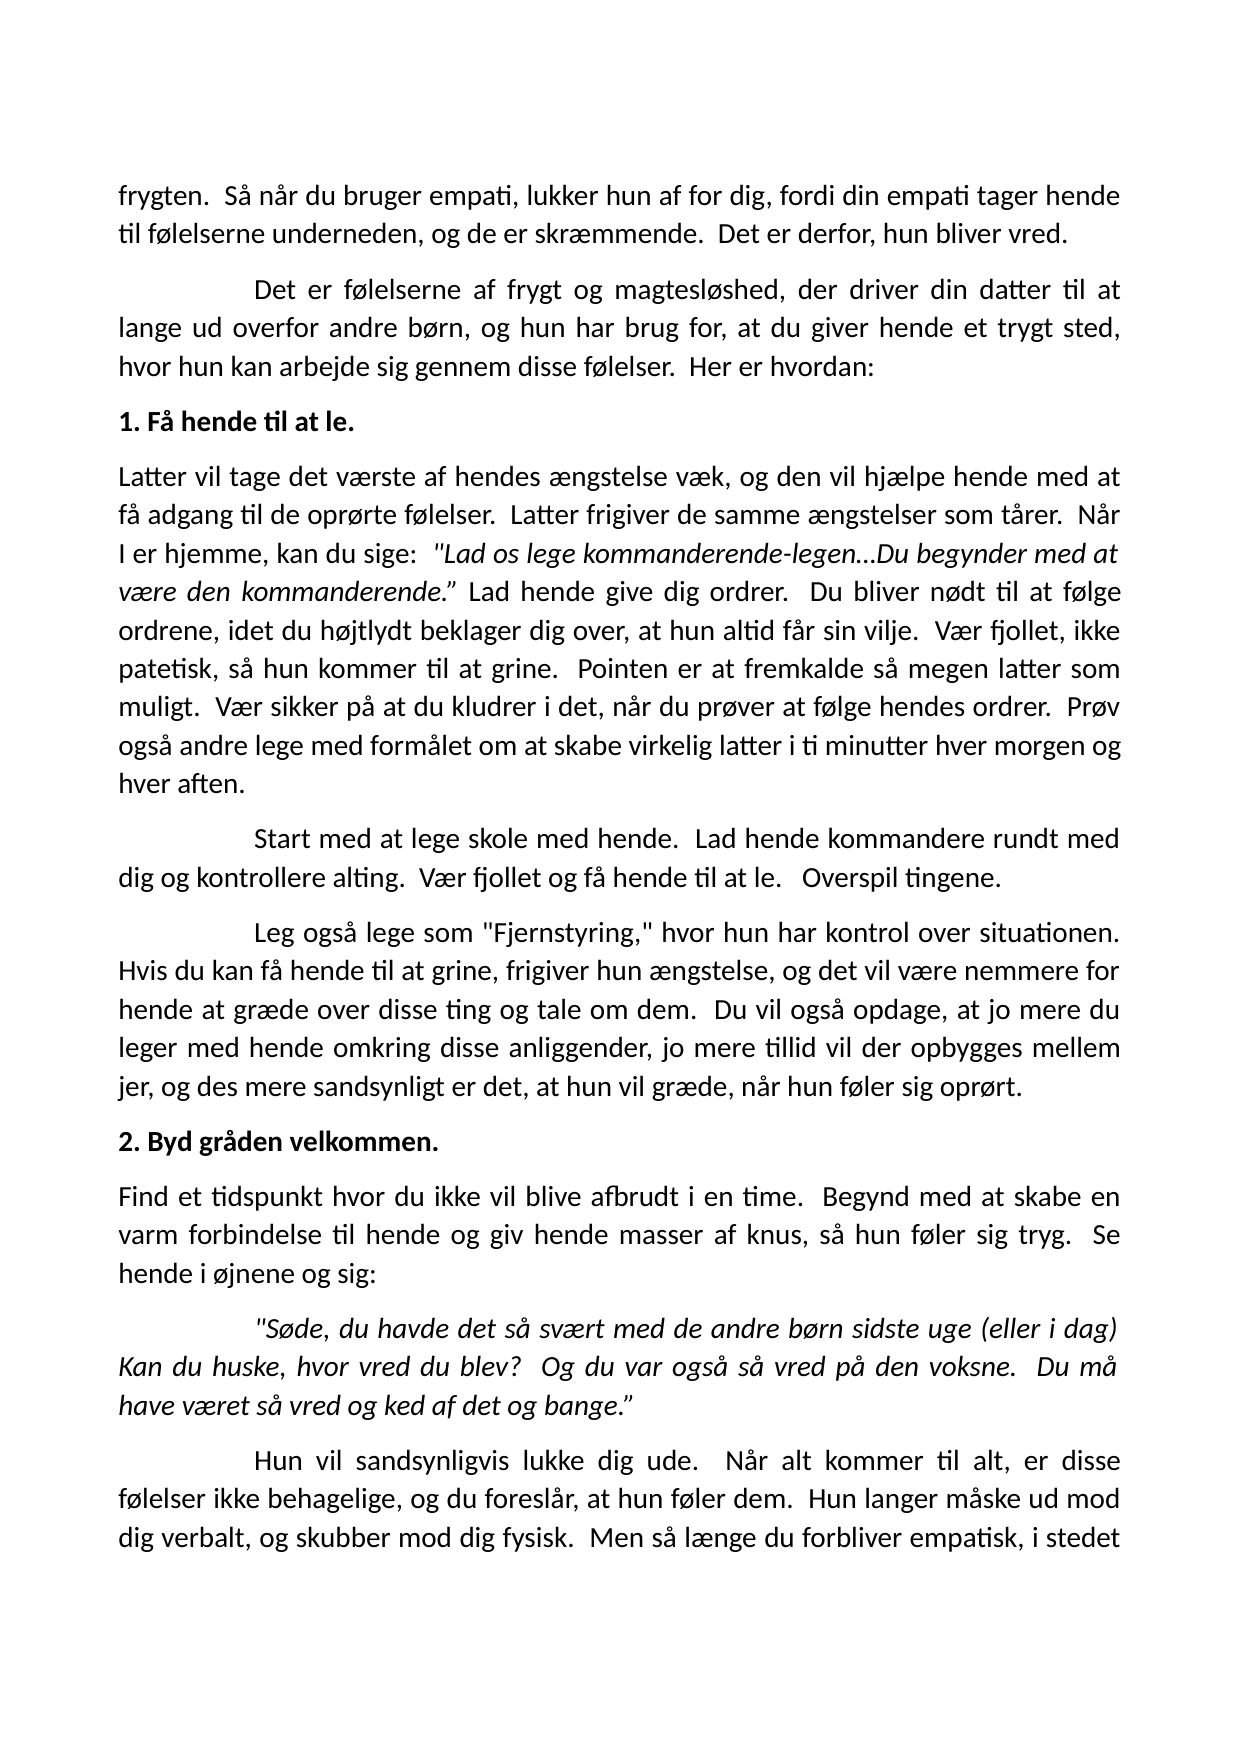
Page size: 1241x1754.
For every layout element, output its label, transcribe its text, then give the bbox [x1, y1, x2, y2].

text Det er følelserne af frygt og magtesløshed, der driver din datter til at lange ud overfor andre børn, og hun har brug for, at du giver hende et trygt sted, hvor hun kan arbejde sig gennem disse følelser. Her er hvordan: [118, 271, 1122, 383]
text Leg også lege som "Fjernstyring," hvor hun har kontrol over situationen. Hvis du kan få hende til at grine, frigiver hun ængstelse, og det vil være nemmere for hende at græde over disse ting og tale om dem. Du vil også opdage, at jo mere du leger med hende omkring disse anliggender, jo mere tillid vil der opbygges mellem jer, og des mere sandsynligt er det, at hun vil græde, når hun føler sig oprørt. [118, 914, 1122, 1103]
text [118, 1442, 1122, 1554]
text Latter vil tage det værste af hendes ængstelse væk, og den vil hjælpe hende med at få adgang til de oprørte følelser. Latter frigiver de samme ængstelser som tårer. Når I er hjemme, kan du sige: "Lad os lege kommanderende-legen…Du begynder med at være den kommanderende.” Lad hende give dig ordrer. Du bliver nødt til at følge ordrene, idet du højtlydt beklager dig over, at hun altid får sin vilje. Vær fjollet, ikke patetisk, så hun kommer til at grine. Pointen er at fremkalde så megen latter som muligt. Vær sikker på at du kludrer i det, når du prøver at følge hendes ordrer. Prøv også andre lege med formålet om at skabe virkelig latter i ti minutter hver morgen og hver aften. [118, 458, 1122, 801]
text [118, 177, 1122, 251]
text Find et tidspunkt hvor du ikke vil blive afbrudt i en time. Begynd med at skabe en varm forbindelse til hende og giv hende masser af knus, så hun føler sig tryg. Se hende i øjnene og sig: [118, 1178, 1122, 1290]
text 2. Byd gråden velkommen. [118, 1123, 1122, 1158]
text 1. Få hende til at le. [118, 403, 1122, 438]
text "Søde, du havde det så svært med de andre børn sidste uge (eller i dag) Kan du huske, hvor vred du blev? Og du var også så vred på den voksne. Du må have været så vred og ked af det og bange.”  [118, 1310, 1122, 1422]
text Start med at lege skole med hende. Lad hende kommandere rundt med dig og kontrollere alting. Vær fjollet og få hende til at le. Overspil tingene. [118, 820, 1122, 894]
